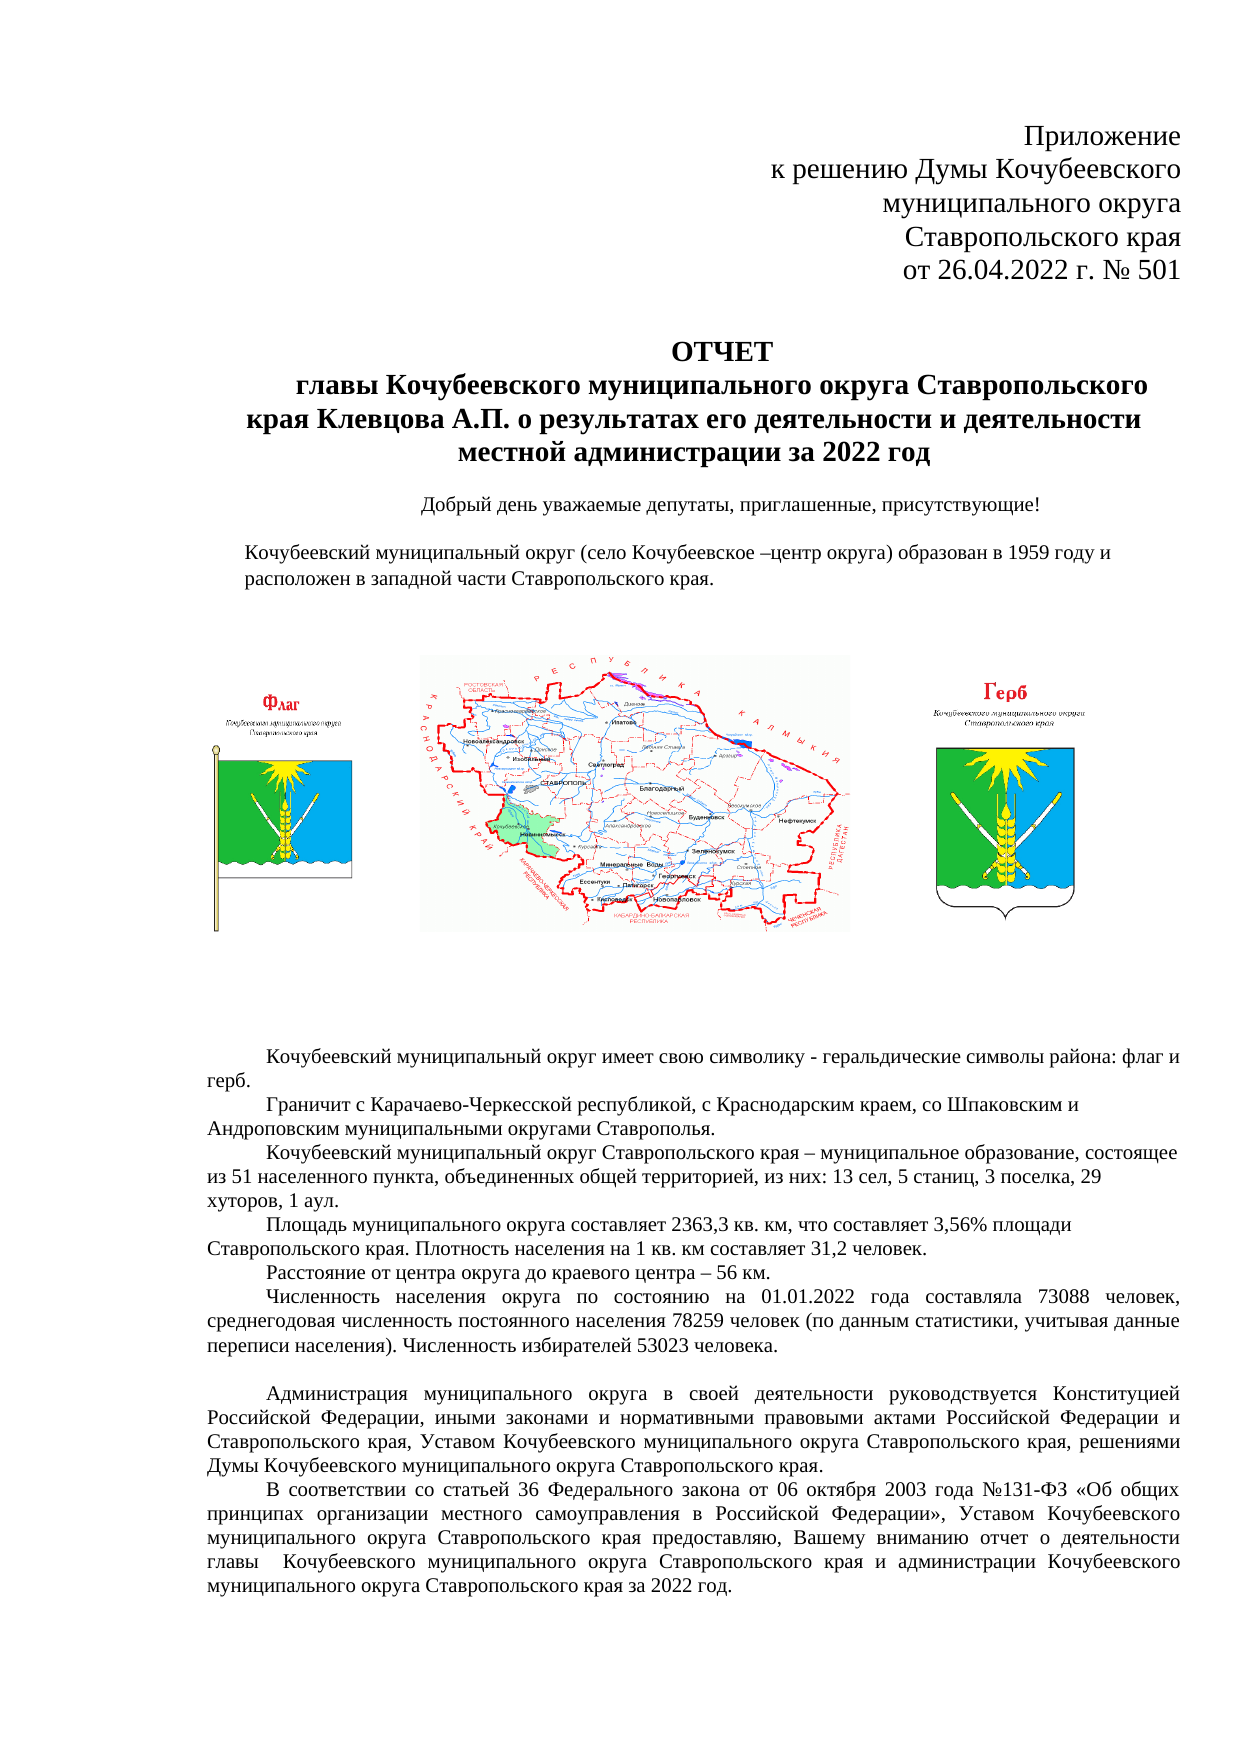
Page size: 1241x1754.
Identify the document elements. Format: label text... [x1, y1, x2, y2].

text Кочубеевский муниципальный округ (село Кочубеевское –центр округа) образован в 1959 году и расположен в западной части Ставропольского края. [244, 540, 1181, 590]
text Кочубеевский муниципальный округ Ставропольского края – муниципальное образование, состоящее из 51 населенного пункта, объединенных общей территорией, из них: 13 сел, 5 станиц, 3 поселка, 29 хуторов, 1 аул. [207, 1140, 1181, 1212]
text Приложение [207, 118, 1181, 152]
picture [188, 687, 373, 932]
text муниципального округа [207, 185, 1181, 219]
text Численность населения округа по состоянию на 01.01.2022 года составляла 73088 человек, среднегодовая численность постоянного населения 78259 человек (по данным статистики, учитывая данные переписи населения). Численность избирателей 53023 человека. [207, 1284, 1181, 1357]
text Кочубеевский муниципальный округ имеет свою символику - геральдические символы района: флаг и герб. [207, 1044, 1181, 1092]
text к решению Думы Кочубеевского [207, 152, 1181, 185]
picture [876, 676, 1133, 932]
text Добрый день уважаемые депутаты, приглашенные, присутствующие! [207, 492, 1181, 516]
text ОТЧЕТ [207, 334, 1181, 367]
text Администрация муниципального округа в своей деятельности руководствуется Конституцией Российской Федерации, иными законами и нормативными правовыми актами Российской Федерации и Ставропольского края, Уставом Кочубеевского муниципального округа Ставропольского края, решениями Думы Кочубеевского муниципального округа Ставропольского края. [207, 1381, 1181, 1477]
text Площадь муниципального округа составляет 2363,3 кв. км, что составляет 3,56% площади Ставропольского края. Плотность населения на 1 кв. км составляет 31,2 человек. [207, 1212, 1181, 1260]
text Ставропольского края [207, 219, 1181, 252]
picture [419, 655, 851, 932]
text Расстояние от центра округа до краевого центра – . [207, 1260, 1181, 1284]
text В соответствии со статьей 36 Федерального закона от 06 октября 2003 года №131-ФЗ «Об общих принципах организации местного самоуправления в Российской Федерации», Уставом Кочубеевского муниципального округа Ставропольского края предоставляю, Вашему вниманию отчет о деятельности главы Кочубеевского муниципального округа Ставропольского края и администрации Кочубеевского муниципального округа Ставропольского края за 2022 год. [207, 1477, 1181, 1597]
text от 26.04.2022 г. № 501 [207, 252, 1181, 286]
text главы Кочубеевского муниципального округа Ставропольского края Клевцова А.П. о результатах его деятельности и деятельности местной администрации за 2022 год [207, 367, 1181, 468]
text Граничит с Карачаево-Черкесской республикой, с Краснодарским краем, со Шпаковским и Андроповским муниципальными округами Ставрополья. [207, 1092, 1181, 1140]
